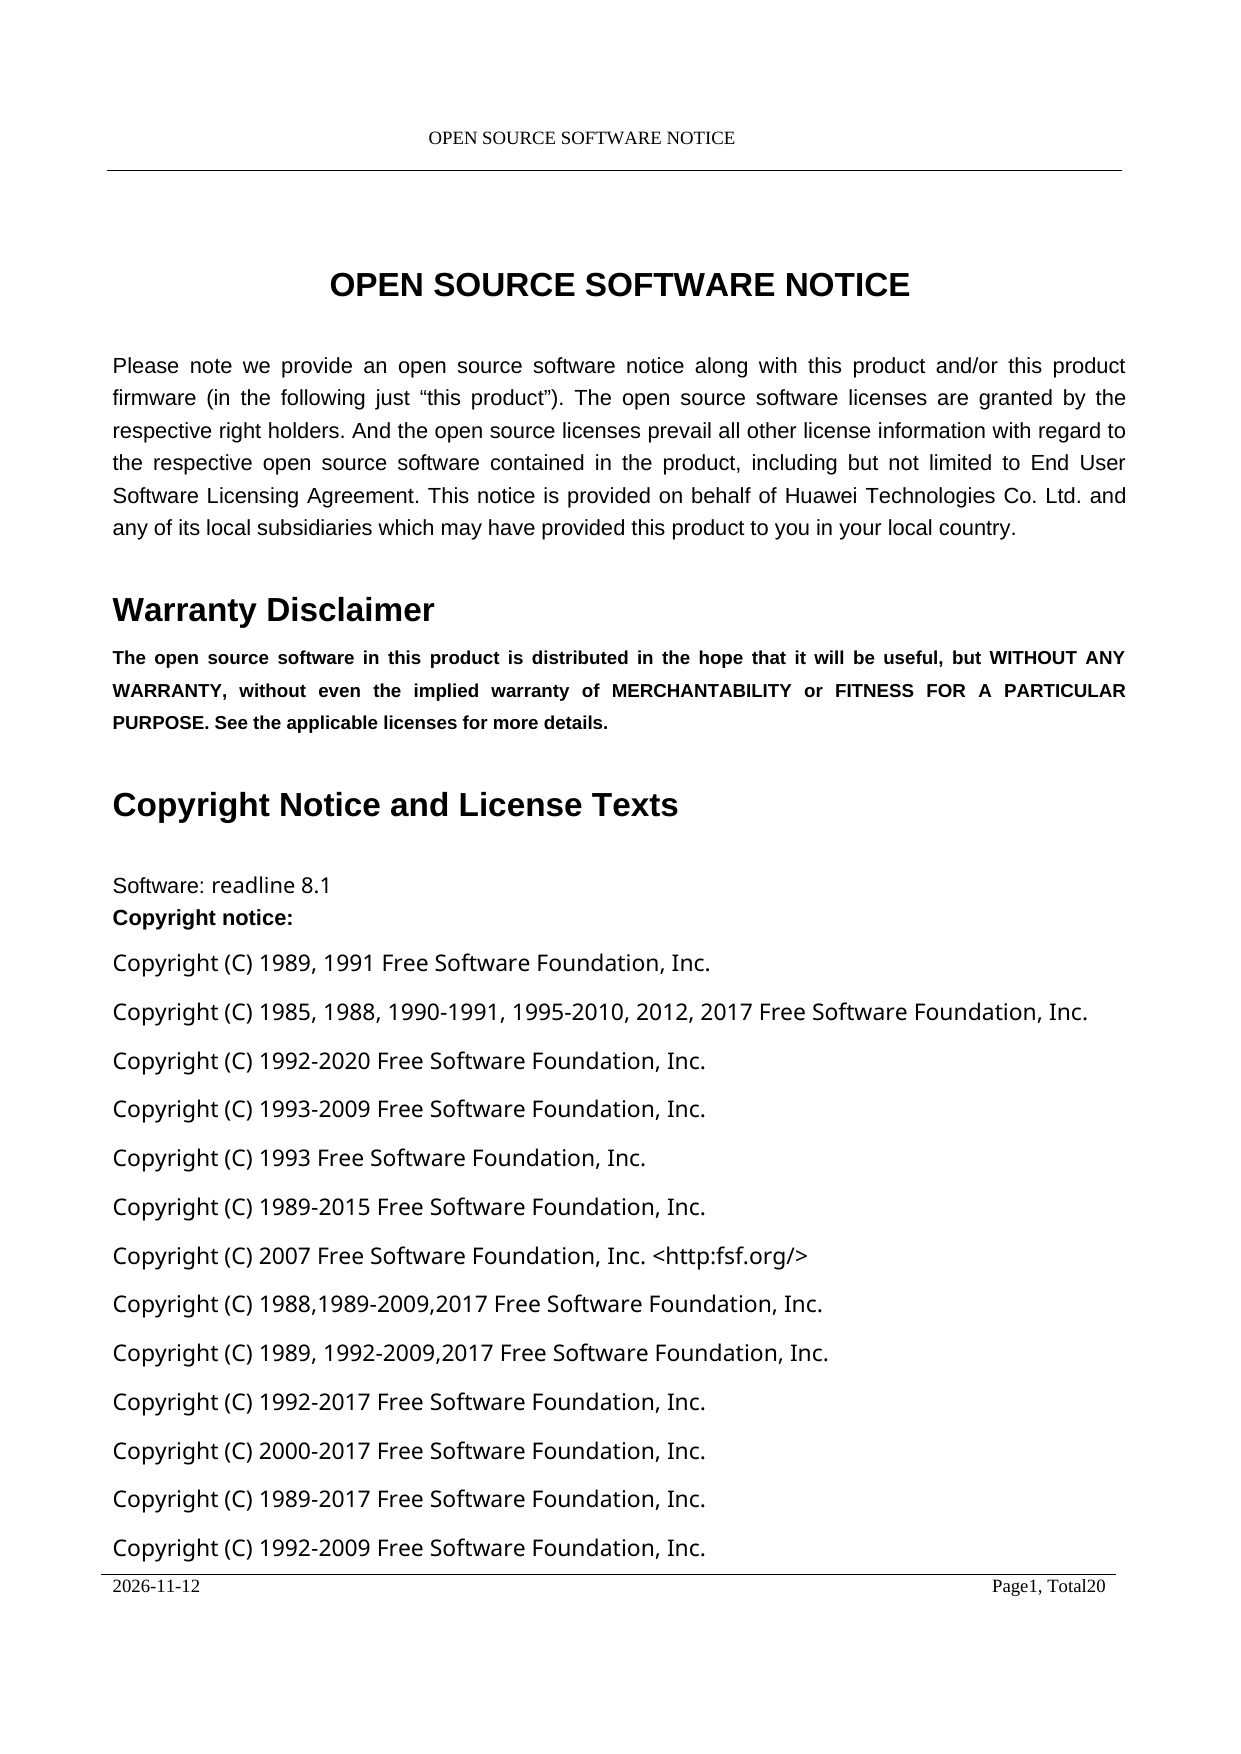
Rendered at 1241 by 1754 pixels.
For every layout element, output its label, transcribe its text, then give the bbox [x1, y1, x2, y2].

text Please note we provide an open source software notice along with this product and/or this product firmware (in the following just “this product”). The open source software licenses are granted by the respective right holders. And the open source licenses prevail all other license information with regard to the respective open source software contained in the product, including but not limited to End User Software Licensing Agreement. This notice is provided on behalf of Huawei Technologies Co. Ltd. and any of its local subsidiaries which may have provided this product to you in your local country. [112, 349, 1128, 544]
text Copyright notice: [112, 901, 1128, 934]
text OPEN SOURCE SOFTWARE NOTICE [112, 251, 1128, 316]
text Copyright Notice and License Texts [112, 771, 1128, 836]
text The open source software in this product is distributed in the hope that it will be useful, but WITHOUT ANY WARRANTY, without even the implied warranty of MERCHANTABILITY or FITNESS FOR A PARTICULAR PURPOSE. See the applicable licenses for more details. [112, 641, 1128, 739]
text Software: readline 8.1 [112, 869, 1128, 901]
text Warranty Disclaimer [112, 576, 1128, 641]
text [112, 947, 1128, 1564]
